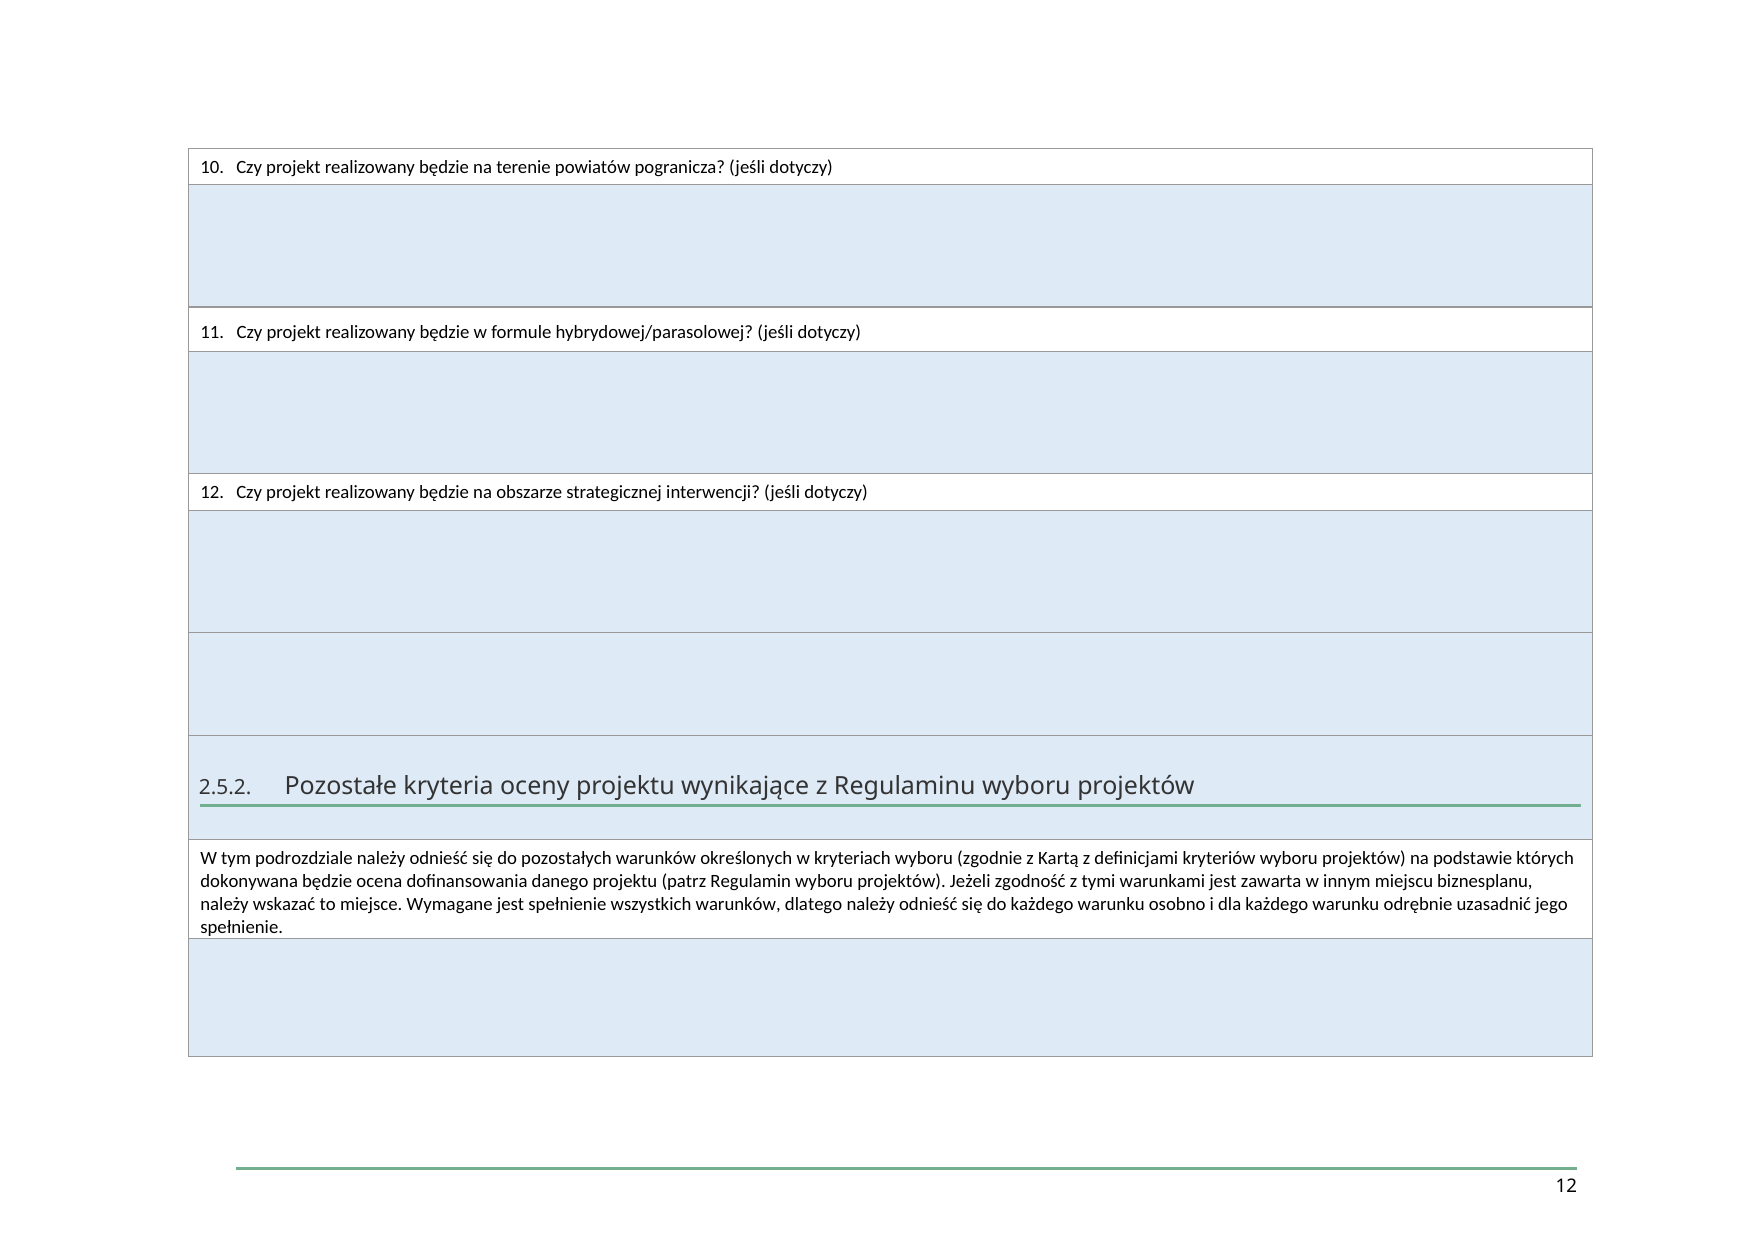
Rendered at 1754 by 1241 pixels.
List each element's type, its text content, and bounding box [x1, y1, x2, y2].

table_cell [189, 185, 1592, 306]
table_cell [189, 939, 1592, 1056]
table_cell W tym podrozdziale należy odnieść się do pozostałych warunków określonych w kryteriach wyboru (zgodnie z Kartą z definicjami kryteriów wyboru projektów) na podstawie których dokonywana będzie ocena dofinansowania danego projektu (patrz Regulamin wyboru projektów). Jeżeli zgodność z tymi warunkami jest zawarta w innym miejscu biznesplanu, należy wskazać to miejsce. Wymagane jest spełnienie wszystkich warunków, dlatego należy odnieść się do każdego warunku osobno i dla każdego warunku odrębnie uzasadnić jego spełnienie. [189, 840, 1592, 938]
table_cell Pozostałe kryteria oceny projektu wynikające z Regulaminu wyboru projektów [189, 736, 1592, 839]
table_header 10. Czy projekt realizowany będzie na terenie powiatów pogranicza? (jeśli dotyczy) [189, 149, 1592, 184]
table_cell [189, 511, 1592, 632]
table_cell [189, 352, 1592, 473]
table_cell 11. Czy projekt realizowany będzie w formule hybrydowej/parasolowej? (jeśli dotyczy) [189, 308, 1592, 351]
table_cell 12. Czy projekt realizowany będzie na obszarze strategicznej interwencji? (jeśli dotyczy) [189, 474, 1592, 509]
table_cell [189, 633, 1592, 735]
